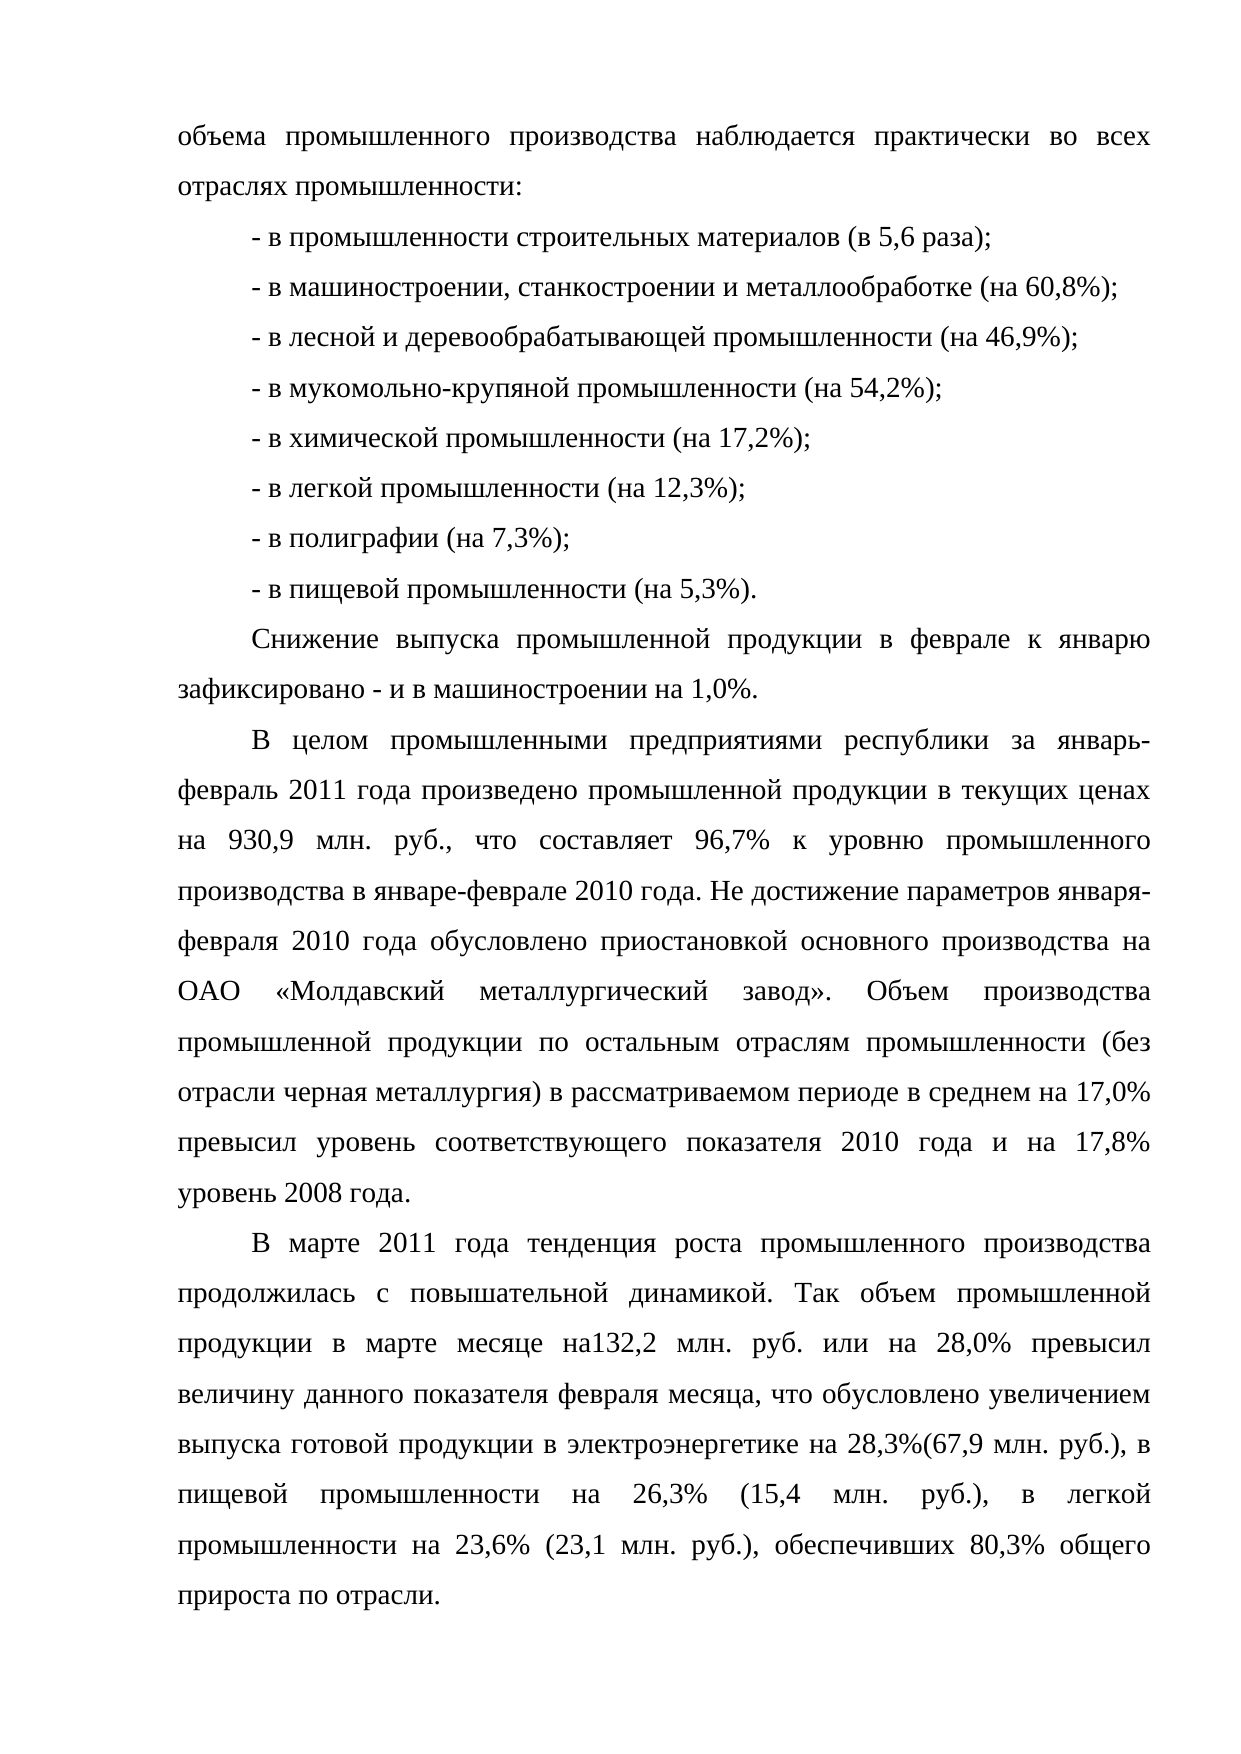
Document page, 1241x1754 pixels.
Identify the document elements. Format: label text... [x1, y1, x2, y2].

text - в полиграфии (на 7,3%); [177, 521, 1152, 554]
text - в химической промышленности (на 17,2%); [177, 420, 1152, 453]
text - в пищевой промышленности (на 5,3%). [177, 571, 1152, 604]
text - в промышленности строительных материалов (в 5,6 раза); [177, 219, 1152, 252]
text - в машиностроении, станкостроении и металлообработке (на 60,8%); [177, 269, 1152, 303]
text - в мукомольно-крупяной промышленности (на 54,2%); [177, 370, 1152, 403]
text - в лесной и деревообрабатывающей промышленности (на 46,9%); [177, 319, 1152, 353]
text Снижение выпуска промышленной продукции в феврале к январю зафиксировано - и в машиностроении на 1,0%. [177, 621, 1152, 705]
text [177, 118, 1152, 202]
text В марте 2011 года тенденция роста промышленного производства продолжилась с повышательной динамикой. Так объем промышленной продукции в марте месяце на132,2 млн. руб. или на 28,0% превысил величину данного показателя февраля месяца, что обусловлено увеличением выпуска готовой продукции в электроэнергетике на 28,3%(67,9 млн. руб.), в пищевой промышленности на 26,3% (15,4 млн. руб.), в легкой промышленности на 23,6% (23,1 млн. руб.), обеспечивших 80,3% общего прироста по отрасли. [177, 1225, 1152, 1611]
text В целом промышленными предприятиями республики за январь-февраль 2011 года произведено промышленной продукции в текущих ценах на 930,9 млн. руб., что составляет 96,7% к уровню промышленного производства в январе-феврале 2010 года. Не достижение параметров января-февраля 2010 года обусловлено приостановкой основного производства на ОАО «Молдавский металлургический завод». Объем производства промышленной продукции по остальным отраслям промышленности (без отрасли черная металлургия) в рассматриваемом периоде в среднем на 17,0% превысил уровень соответствующего показателя 2010 года и на 17,8% уровень 2008 года. [177, 722, 1152, 1208]
text - в легкой промышленности (на 12,3%); [177, 470, 1152, 504]
